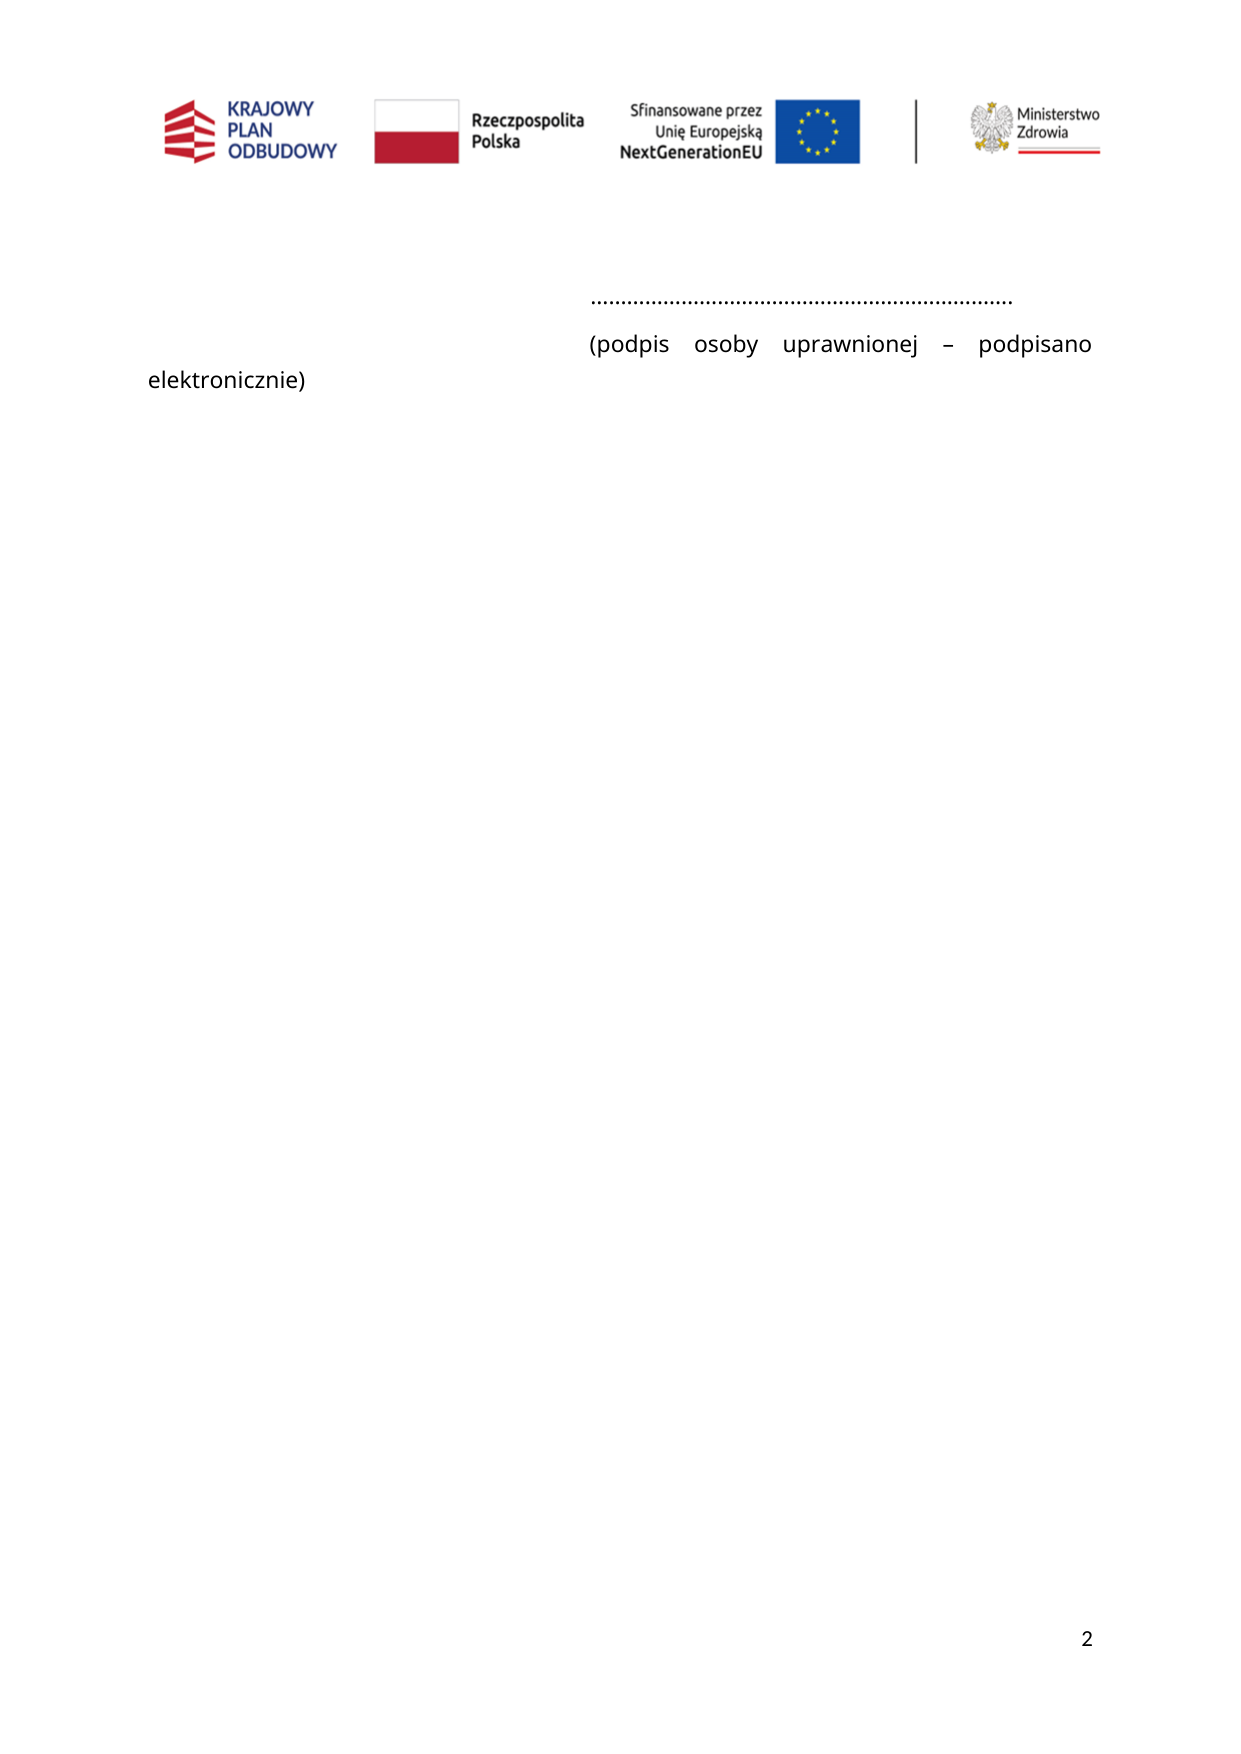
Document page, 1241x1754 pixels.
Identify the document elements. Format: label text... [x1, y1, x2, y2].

text ……………………………………………………………. [516, 280, 1092, 311]
picture [147, 73, 1120, 183]
text (podpis osoby uprawnionej – podpisano elektronicznie) [148, 328, 1092, 395]
